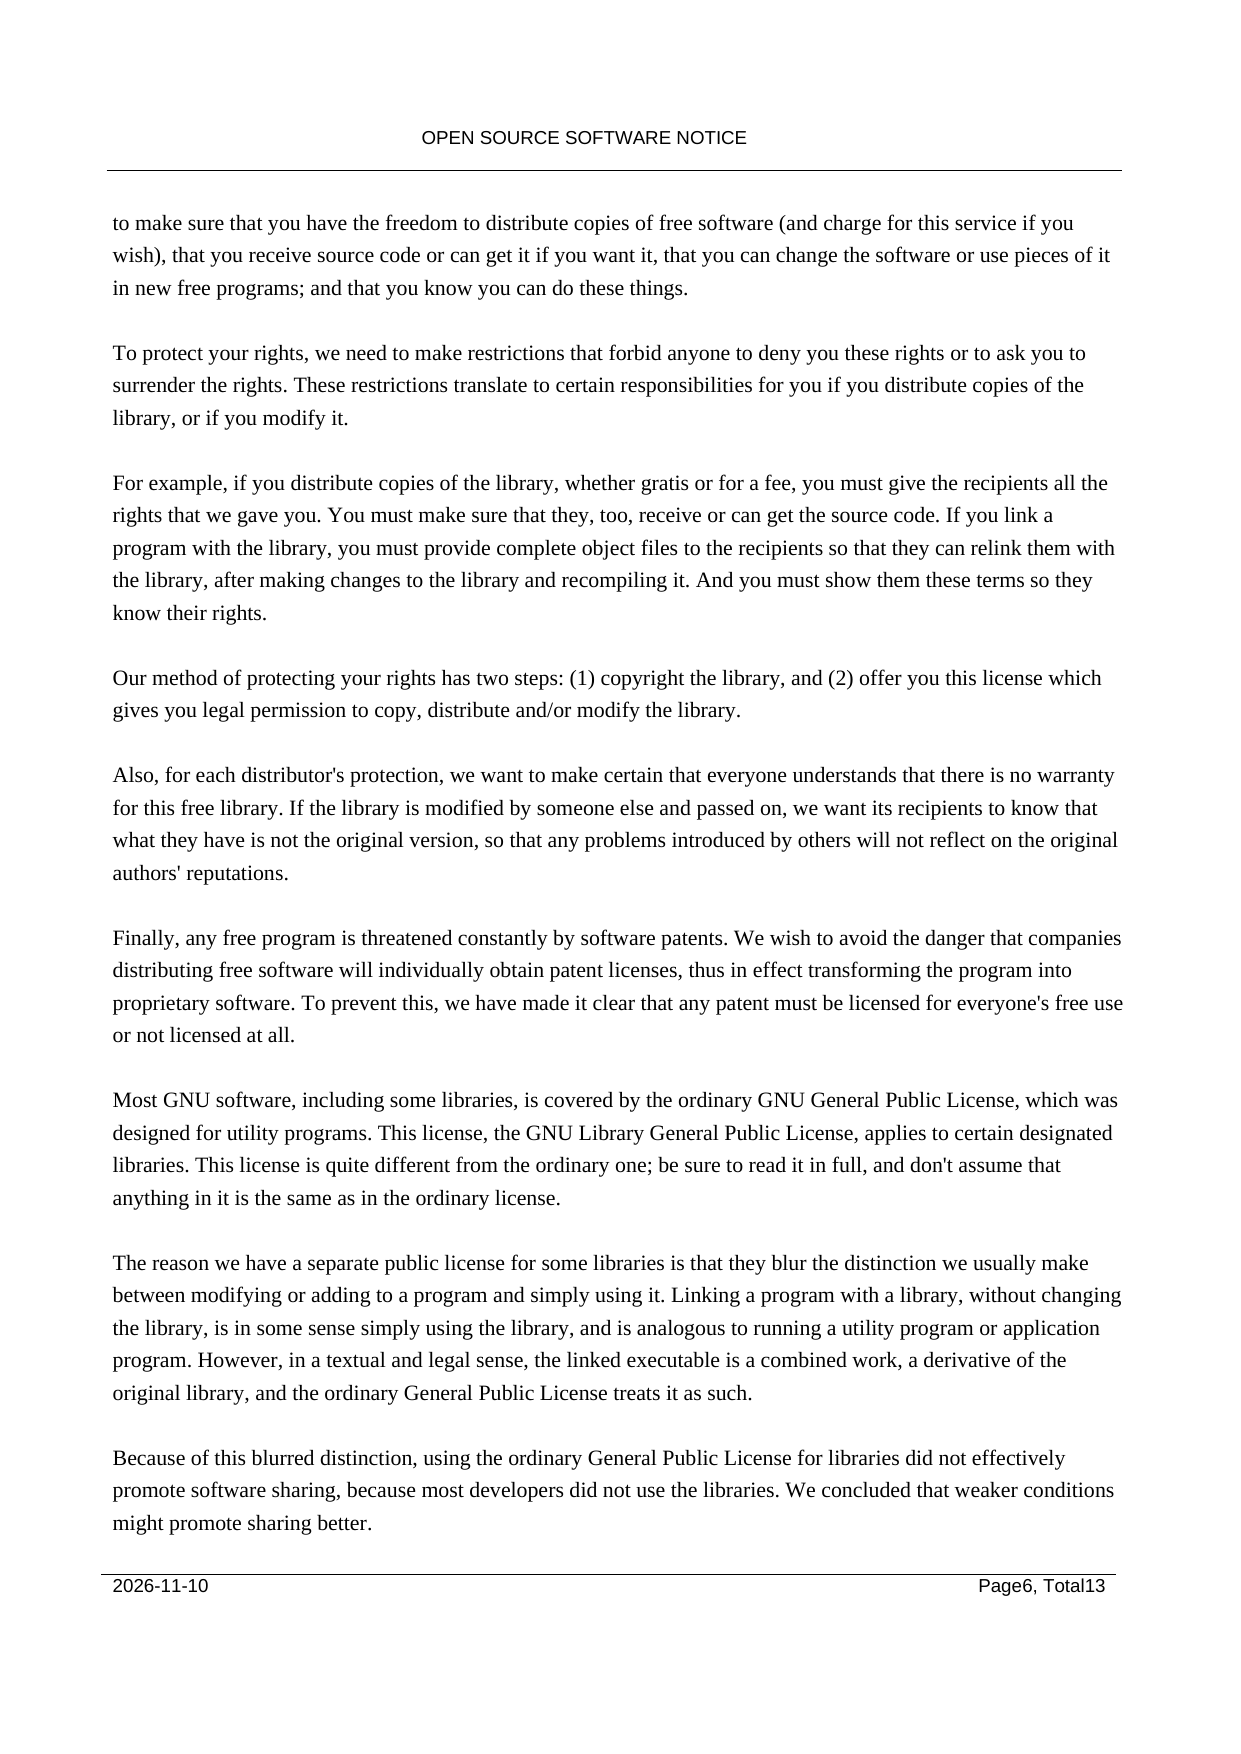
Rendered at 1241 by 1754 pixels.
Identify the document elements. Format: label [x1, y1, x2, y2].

text [112, 206, 1128, 1539]
